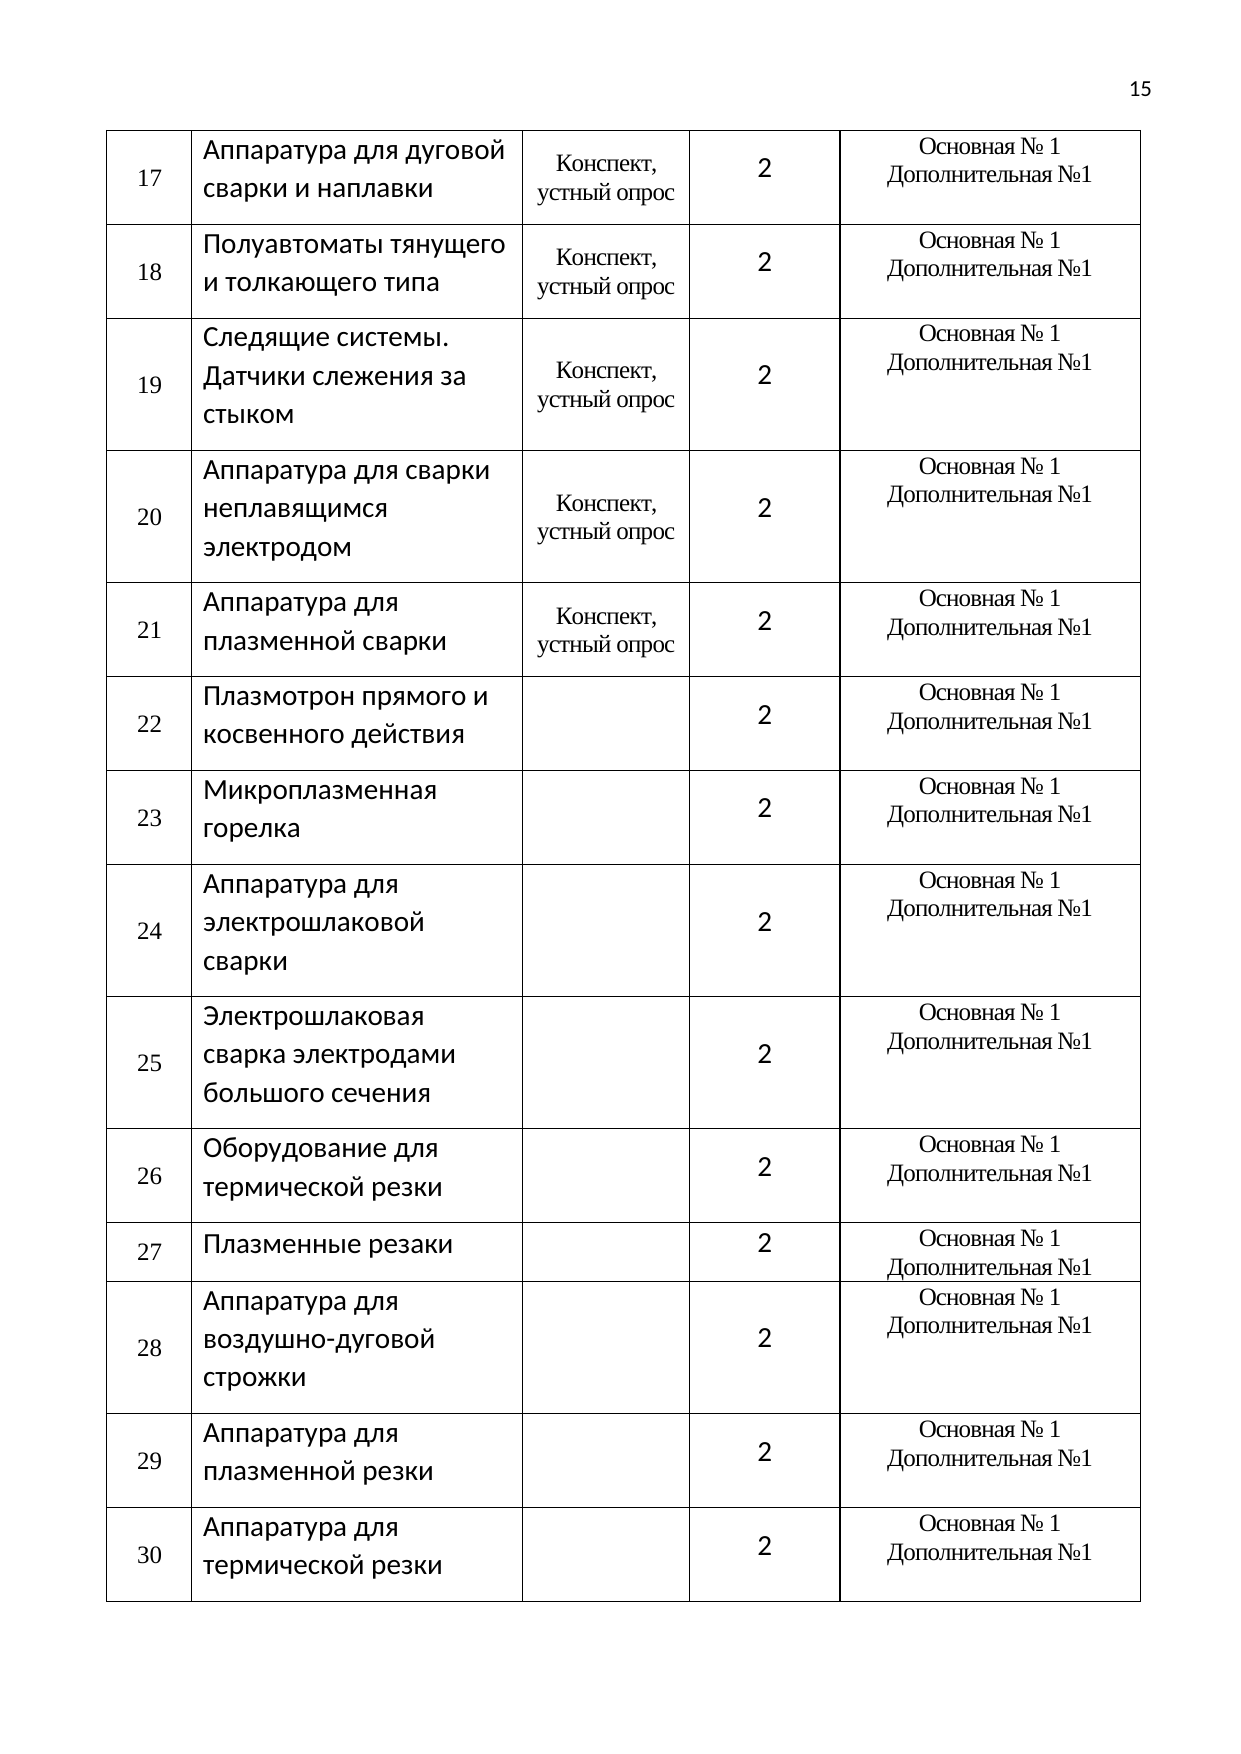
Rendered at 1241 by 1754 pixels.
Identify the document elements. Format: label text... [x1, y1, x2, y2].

table_cell 2 [690, 319, 839, 450]
table_cell Аппаратура для воздушно-дуговой строжки [192, 1282, 522, 1413]
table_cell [523, 131, 689, 224]
table_cell 2 [690, 131, 839, 224]
table_cell Оборудование для термической резки [192, 1129, 522, 1222]
table_cell 2 [690, 865, 839, 996]
table_cell 2 [690, 225, 839, 317]
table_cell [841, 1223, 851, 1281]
table_cell 2 [690, 771, 839, 864]
table_cell Конспект, устный опрос [523, 319, 689, 450]
table_cell Основная № 1 Дополнительная №1 [841, 865, 1140, 996]
table_cell Основная № 1 Дополнительная №1 [841, 583, 1140, 676]
table_cell 24 [107, 865, 191, 996]
table_cell Электрошлаковая сварка электродами большого сечения [192, 997, 522, 1128]
table_cell Основная № 1 Дополнительная №1 [841, 771, 1140, 864]
table_cell Аппаратура для плазменной сварки [192, 583, 522, 676]
table_cell Плазмотрон прямого и косвенного действия [192, 677, 522, 770]
table_cell Аппаратура для плазменной резки [192, 1414, 522, 1507]
table_cell Полуавтоматы тянущего и толкающего типа [192, 225, 522, 317]
table_cell Следящие системы. Датчики слежения за стыком [192, 319, 522, 450]
table_cell 21 [107, 583, 191, 676]
table_cell 19 [107, 319, 191, 450]
table_cell 29 [107, 1414, 191, 1507]
table_cell [523, 1129, 689, 1222]
table_cell Микроплазменная горелка [192, 771, 522, 864]
table_cell 28 [107, 1282, 191, 1413]
table_cell Основная № 1 Дополнительная №1 [841, 1414, 1140, 1507]
table_cell [523, 771, 689, 864]
table_cell 22 [107, 677, 191, 770]
table_cell Аппаратура для сварки неплавящимся электродом [192, 451, 522, 582]
table_cell [523, 1282, 689, 1413]
table_cell [523, 677, 689, 770]
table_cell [841, 1508, 1140, 1601]
table_cell 27 [107, 1223, 191, 1281]
table_cell 23 [107, 771, 191, 864]
table_cell 2 [690, 997, 839, 1128]
table_cell Основная № 1 Дополнительная №1 [841, 319, 1140, 450]
table_cell Конспект, устный опрос [523, 225, 689, 317]
table_cell 2 [690, 1223, 839, 1281]
table_cell 25 [107, 997, 191, 1128]
table_cell 2 [690, 1414, 839, 1507]
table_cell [841, 131, 1140, 224]
table_cell Аппаратура для дуговой сварки и наплавки [192, 131, 522, 224]
table_cell 20 [107, 451, 191, 582]
table_cell 30 [107, 1508, 191, 1601]
table_cell 2 [690, 451, 839, 582]
table_cell Основная № 1 Дополнительная №1 [841, 1282, 1140, 1413]
table_cell Основная № 1 Дополнительная №1 [841, 677, 1140, 770]
table_cell 26 [107, 1129, 191, 1222]
table_cell Основная № 1 Дополнительная №1 [841, 451, 1140, 582]
table_cell Основная № 1 Дополнительная №1 [841, 997, 1140, 1128]
table_cell Аппаратура для электрошлаковой сварки [192, 865, 522, 996]
table_cell 2 [690, 677, 839, 770]
table_cell [523, 1414, 689, 1507]
table_cell 2 [690, 1129, 839, 1222]
table_cell [523, 1508, 689, 1601]
table_cell 2 [690, 1508, 839, 1601]
table_cell 2 [690, 583, 839, 676]
table_cell 2 [690, 1282, 839, 1413]
table_cell Конспект, устный опрос [523, 451, 689, 582]
table_cell [523, 997, 689, 1128]
table_cell [523, 1223, 689, 1281]
table_cell Основная № 1 Дополнительная №1 [841, 1129, 1140, 1222]
table_cell [523, 865, 689, 996]
table_cell Основная № 1 Дополнительная №1 [841, 225, 1140, 317]
table_cell Плазменные резаки [192, 1223, 522, 1281]
table_cell 18 [107, 225, 191, 317]
table_cell Аппаратура для термической резки [192, 1508, 522, 1601]
table_cell Конспект, устный опрос [523, 583, 689, 676]
table_cell 17 [107, 131, 191, 224]
